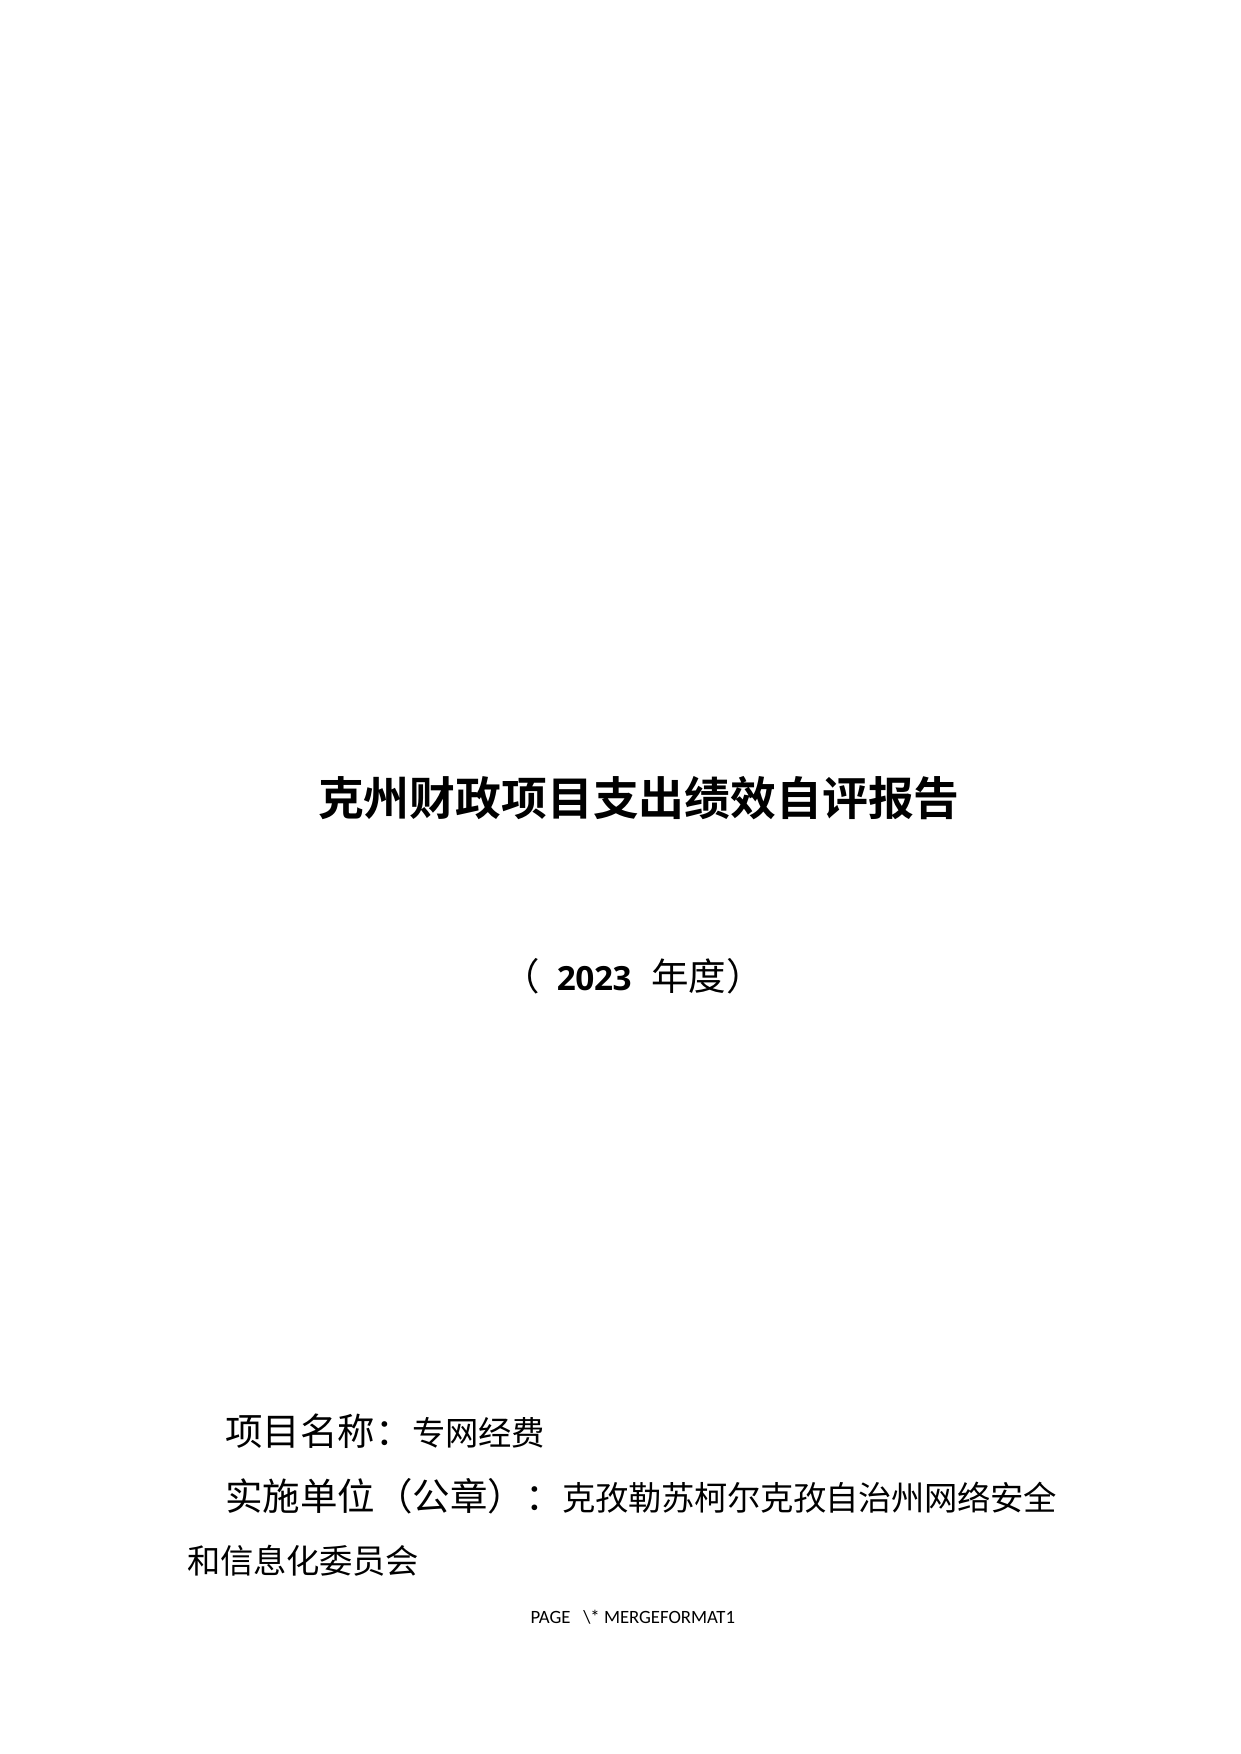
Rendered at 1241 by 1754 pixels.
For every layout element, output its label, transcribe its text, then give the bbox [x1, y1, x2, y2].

text （ 2023 年度） [187, 942, 1078, 1007]
text 克州财政项目支出绩效自评报告 [187, 747, 1078, 844]
text 实施单位（公章）：克孜勒苏柯尔克孜自治州网络安全和信息化委员会 [187, 1462, 1078, 1592]
text 项目名称：专网经费 [187, 1397, 1078, 1462]
